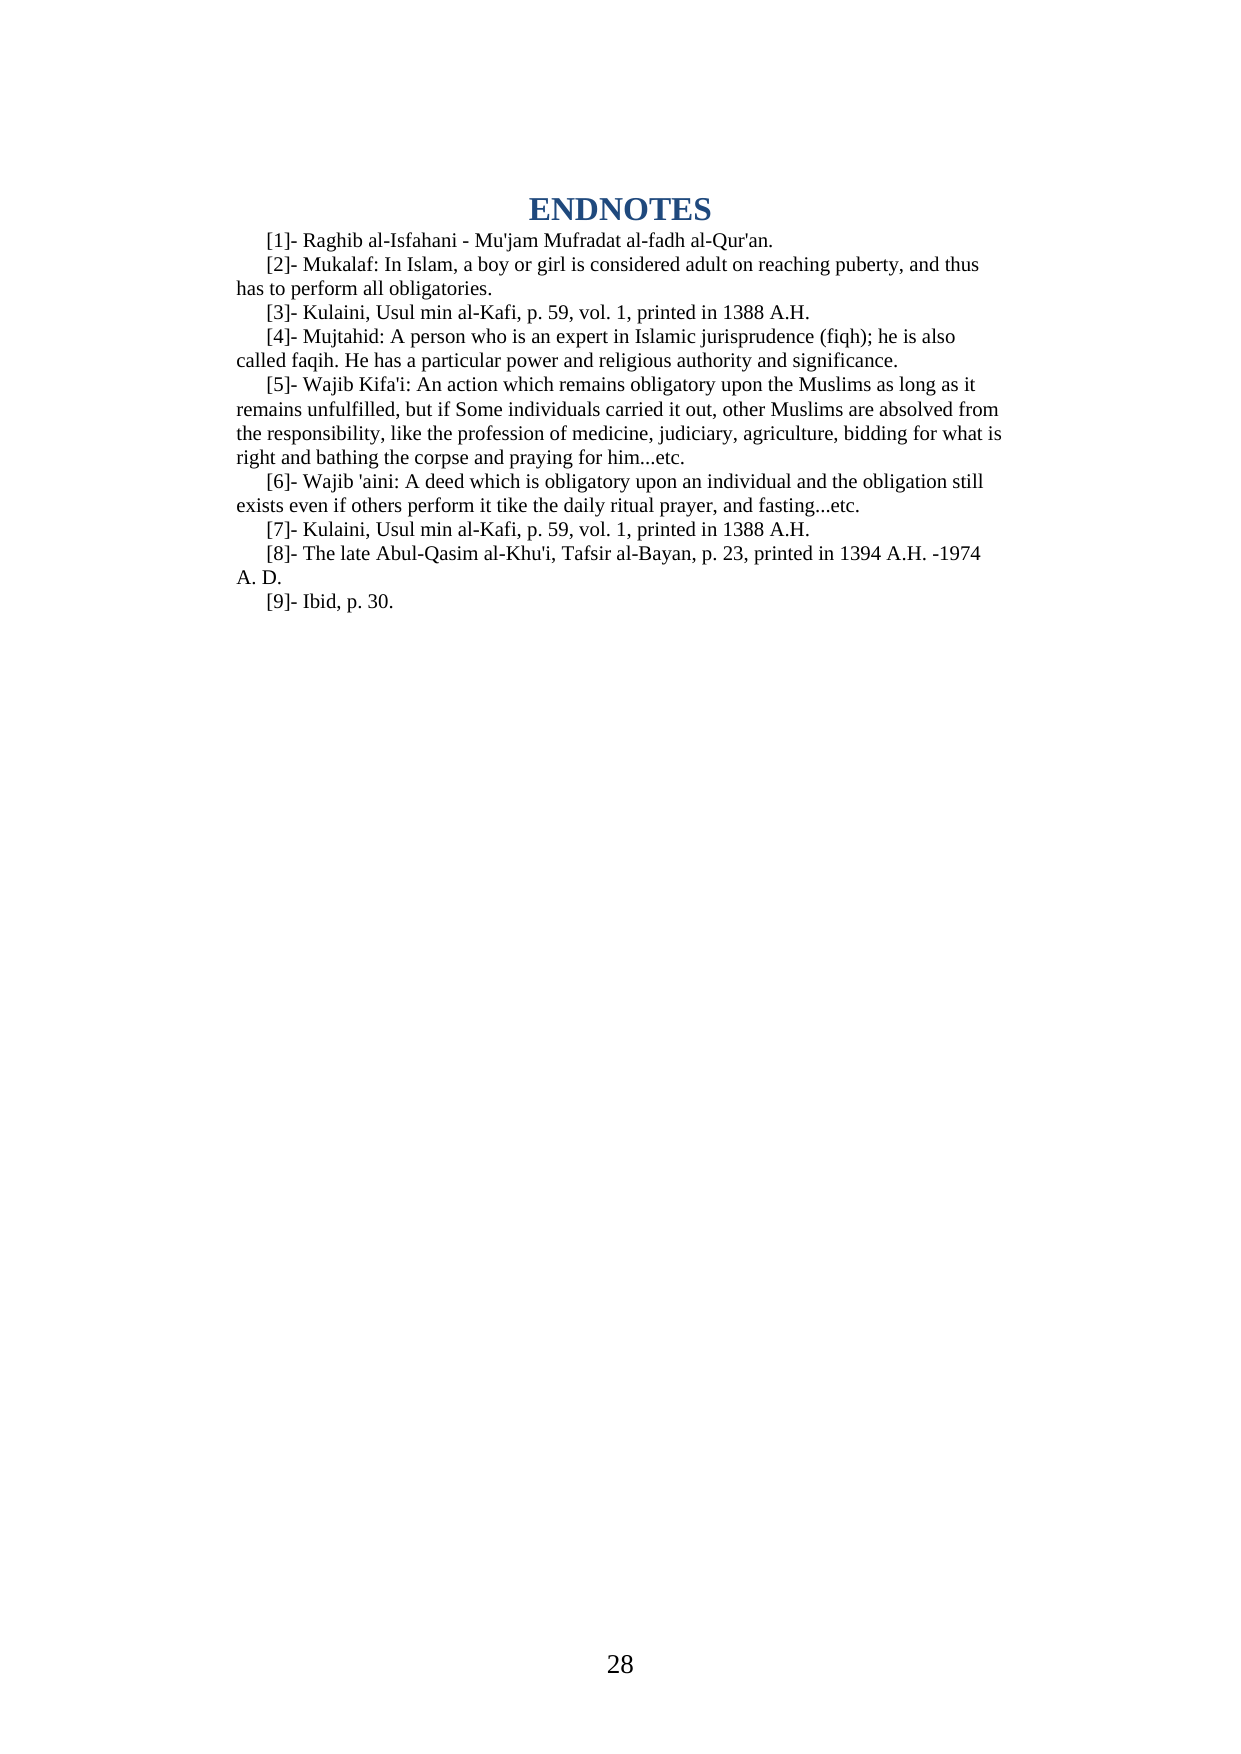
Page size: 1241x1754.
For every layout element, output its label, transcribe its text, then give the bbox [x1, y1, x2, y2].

text [5]- Wajib Kifa'i: An action which remains obligatory upon the Muslims as long as it remains unfulfilled, but if Some individuals carried it out, other Muslims are absolved from the responsibility, like the profession of medicine, judiciary, agriculture, bidding for what is right and bathing the corpse and praying for him...etc. [236, 372, 1004, 469]
text [6]- Wajib 'aini: A deed which is obligatory upon an individual and the obligation still exists even if others perform it tike the daily ritual prayer, and fasting...etc. [236, 469, 1004, 517]
subtitle ENDNOTES [236, 190, 1004, 228]
text [8]- The late Abul-Qasim al-Khu'i, Tafsir al-Bayan, p. 23, printed in 1394 A.H. -1974 A. D. [236, 541, 1004, 589]
text [2]- Mukalaf: In Islam, a boy or girl is considered adult on reaching puberty, and thus has to perform all obligatories. [236, 252, 1004, 300]
text [7]- Kulaini, Usul min al-Kafi, p. 59, vol. 1, printed in 1388 A.H. [236, 517, 1004, 541]
text [1]- Raghib al-Isfahani - Mu'jam Mufradat al-fadh al-Qur'an. [236, 228, 1004, 252]
text [9]- Ibid, p. 30. [236, 589, 1004, 613]
text [4]- Mujtahid: A person who is an expert in Islamic jurisprudence (fiqh); he is also called faqih. He has a particular power and religious authority and significance. [236, 324, 1004, 372]
text [3]- Kulaini, Usul min al-Kafi, p. 59, vol. 1, printed in 1388 A.H. [236, 300, 1004, 324]
